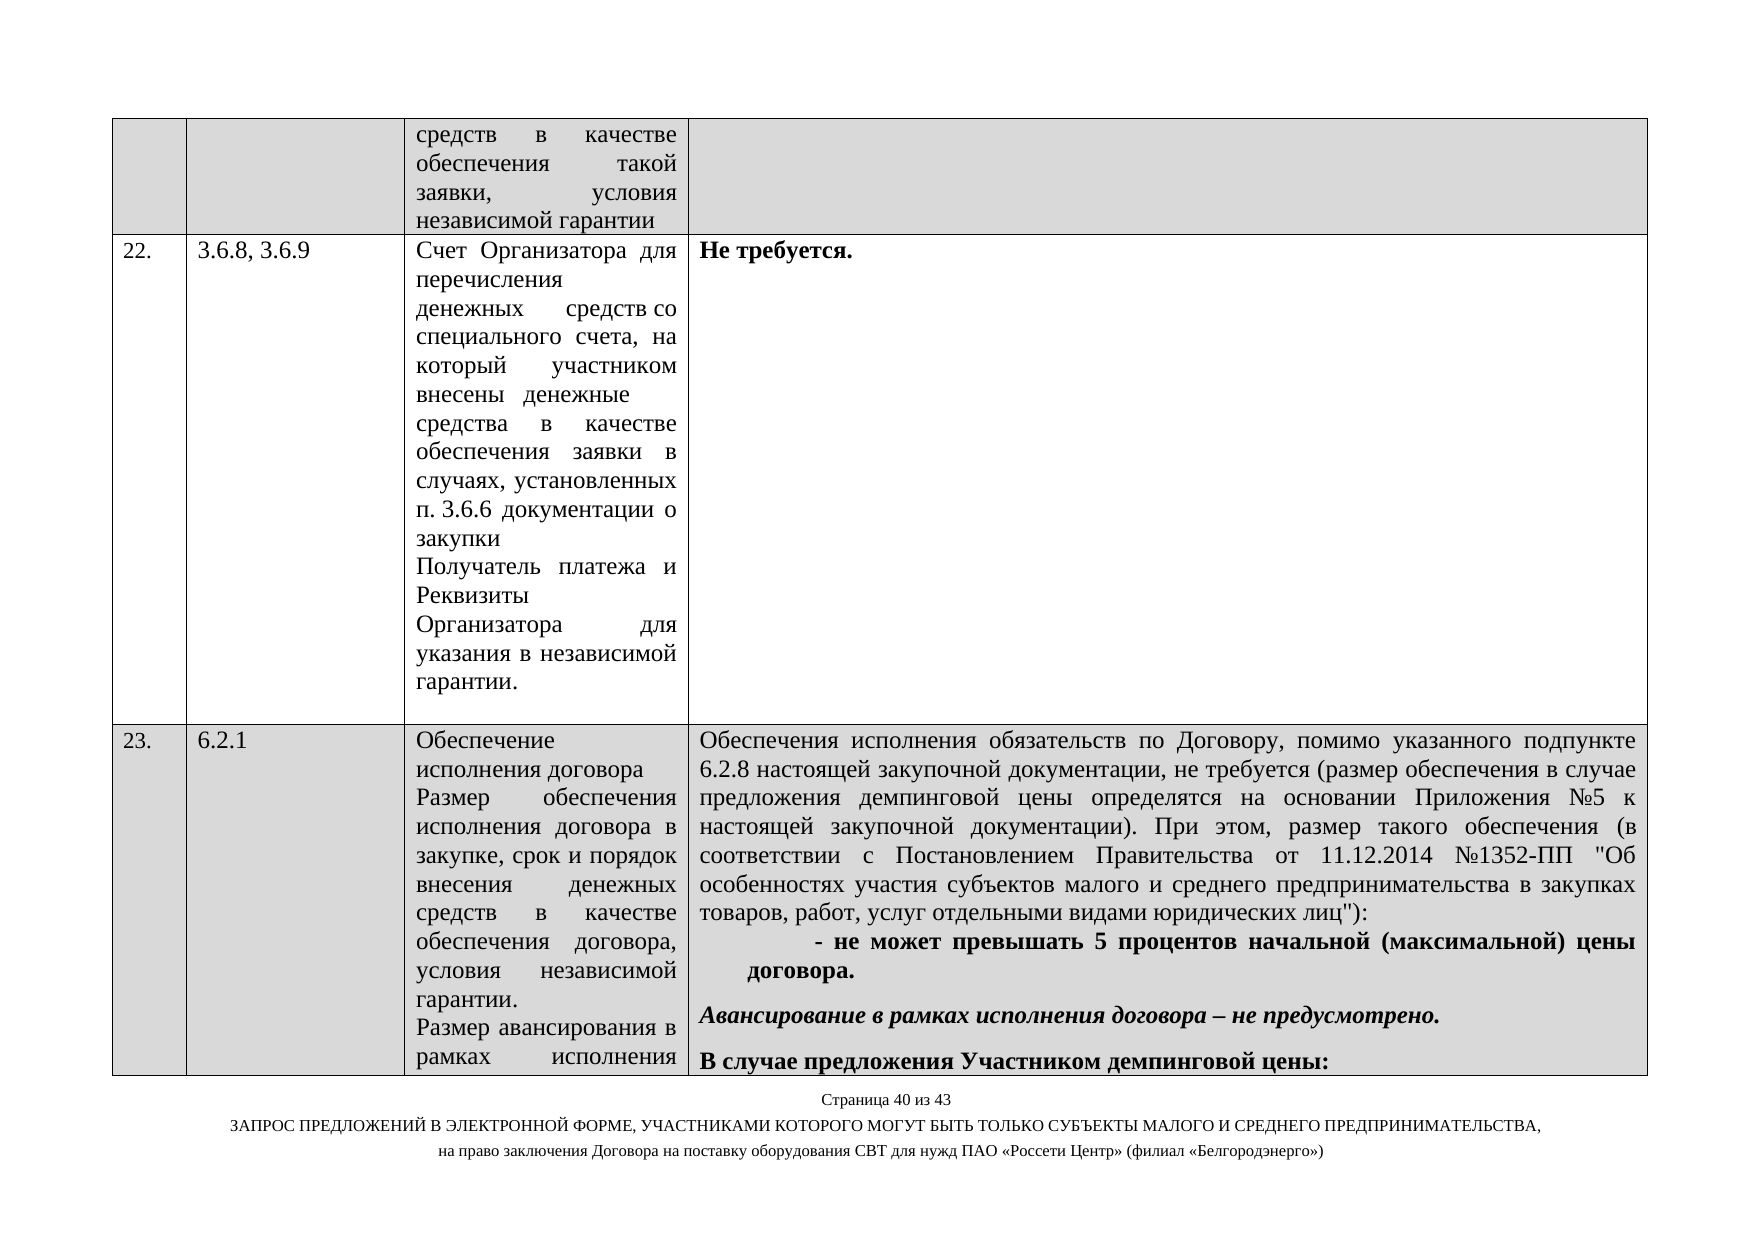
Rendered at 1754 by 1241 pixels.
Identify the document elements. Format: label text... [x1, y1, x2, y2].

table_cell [689, 725, 1647, 1075]
table_cell [113, 235, 186, 724]
table_cell [113, 725, 186, 1075]
table_cell Счет Организатора для перечисления денежных средств со специального счета, на который участником внесены денежные средства в качестве обеспечения заявки в случаях, установленных п. 3.6.6 документации о закупки Получатель платежа и Реквизиты Организатора для указания в независимой гарантии. [405, 235, 688, 724]
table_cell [405, 725, 688, 1075]
table_cell Не требуется. [689, 235, 1647, 724]
table_cell 3.6 [187, 119, 404, 234]
table_cell [113, 119, 186, 234]
table_cell 3.6.8, 3.6.9 [187, 235, 404, 724]
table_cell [405, 119, 688, 234]
table_cell 6.2.1 [187, 725, 404, 1075]
table_cell Не установлено. [689, 119, 1647, 234]
